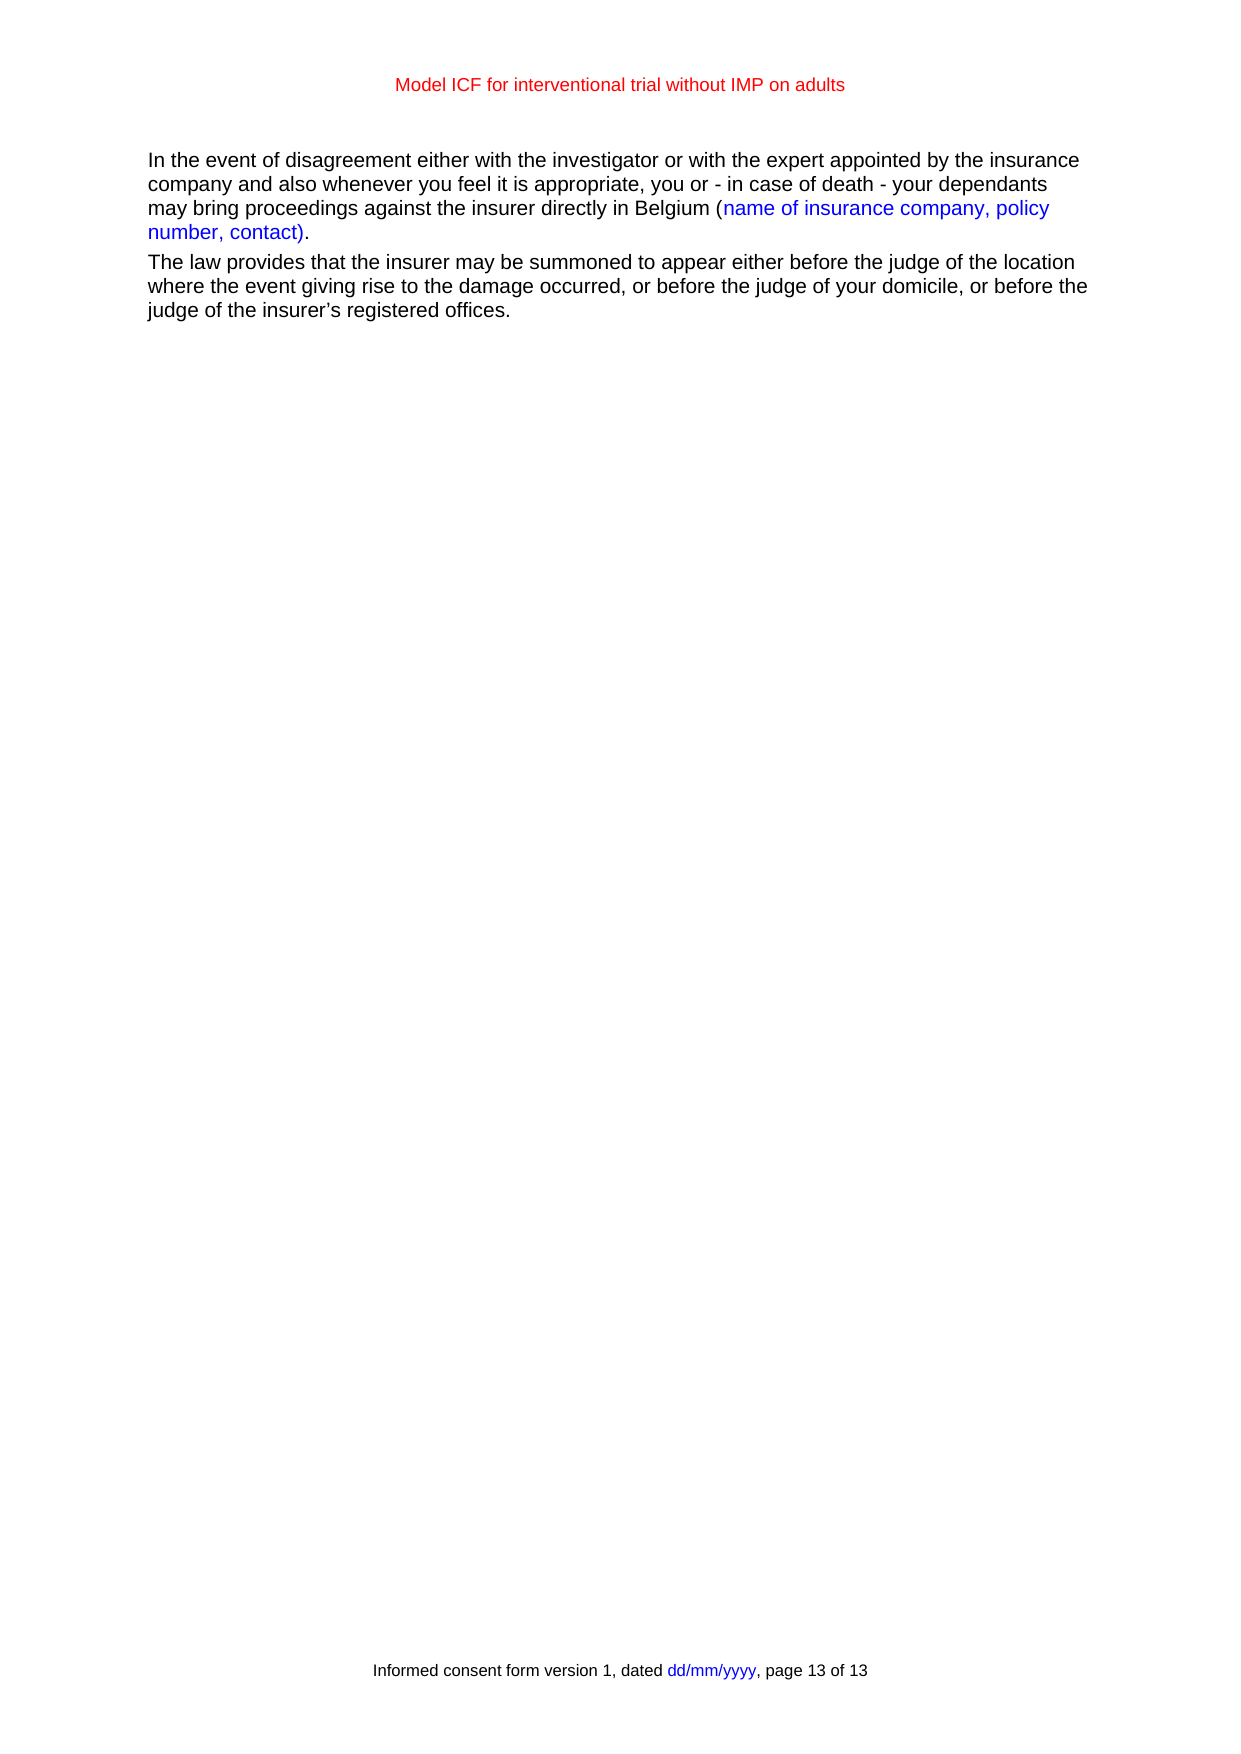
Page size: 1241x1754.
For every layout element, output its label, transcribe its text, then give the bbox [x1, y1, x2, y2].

text In the event of disagreement either with the investigator or with the expert appointed by the insurance company and also whenever you feel it is appropriate, you or - in case of death - your dependants may bring proceedings against the insurer directly in Belgium (name of insurance company, policy number, contact). [148, 148, 1093, 243]
text The law provides that the insurer may be summoned to appear either before the judge of the location where the event giving rise to the damage occurred, or before the judge of your domicile, or before the judge of the insurer’s registered offices. [148, 250, 1093, 322]
